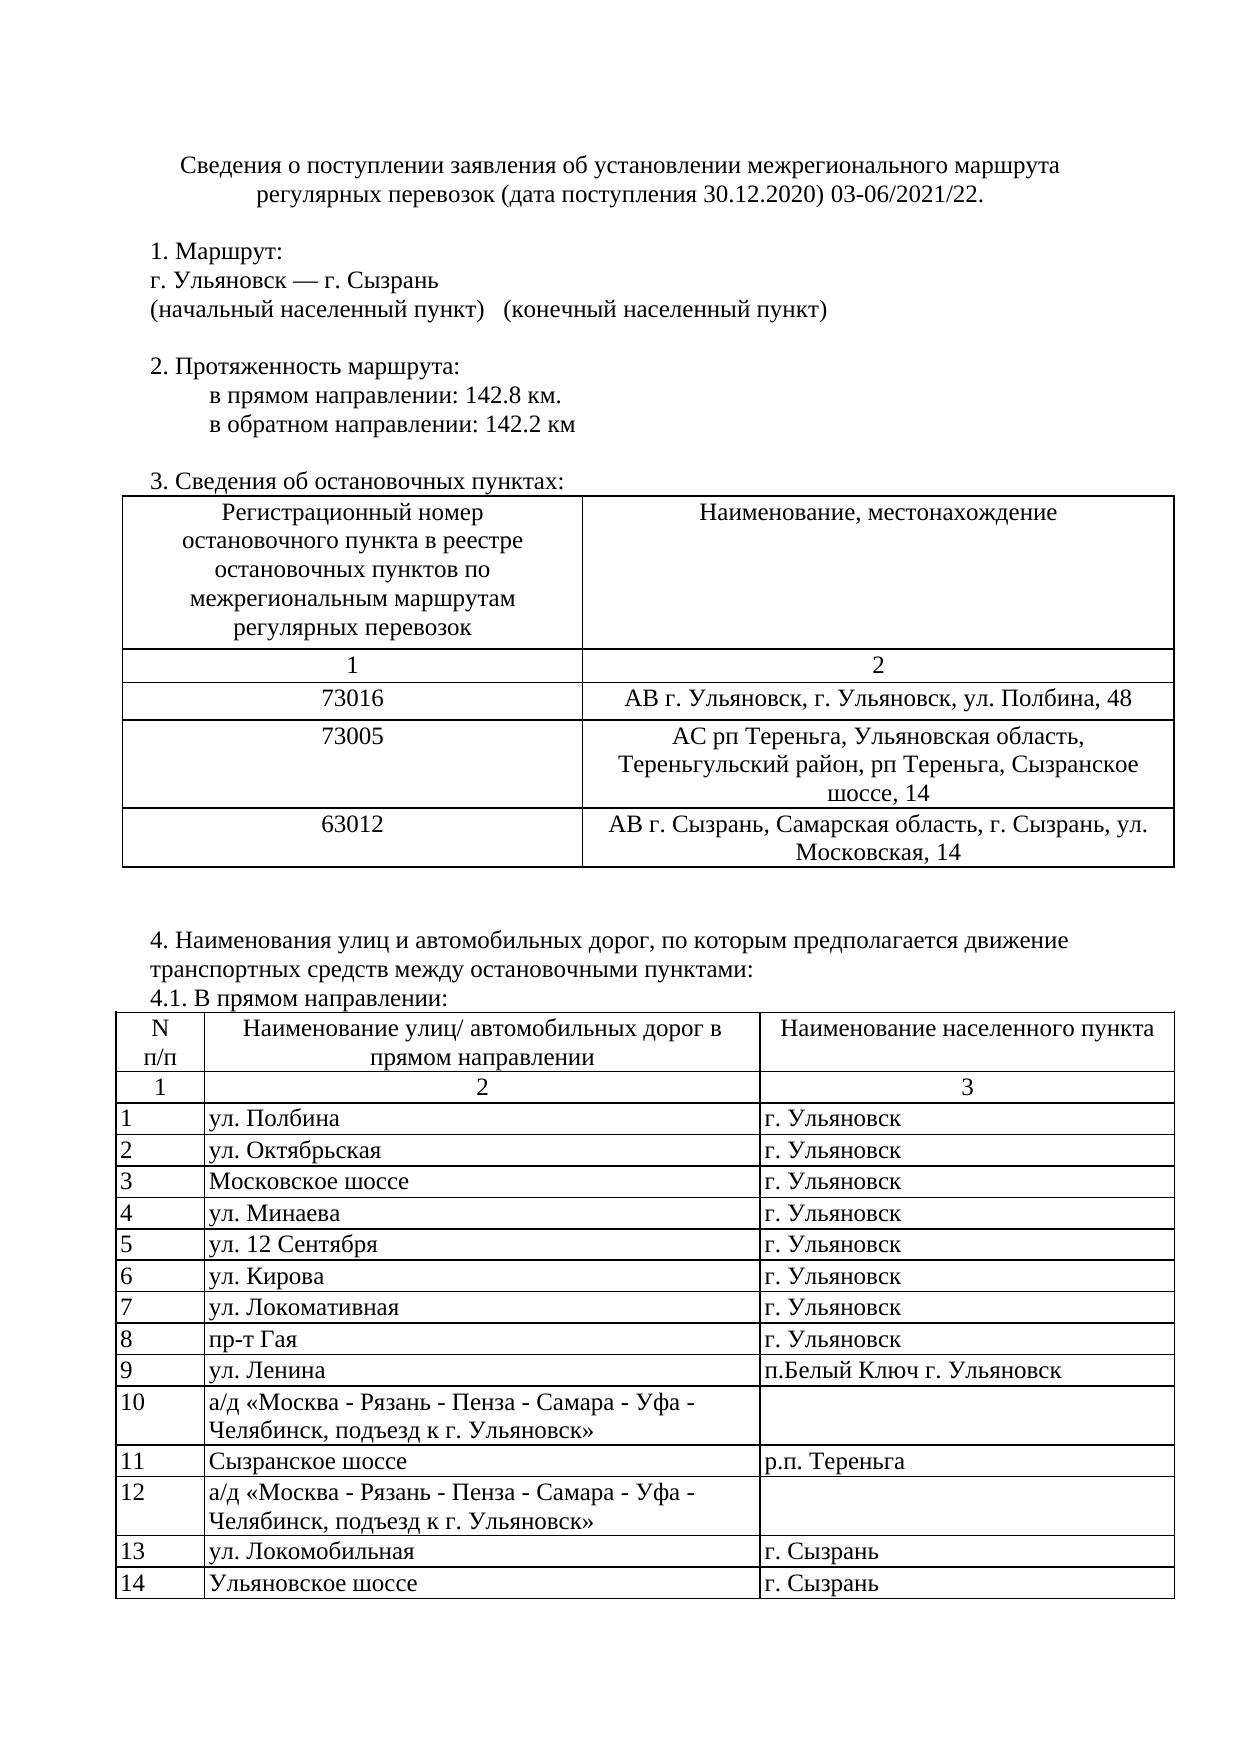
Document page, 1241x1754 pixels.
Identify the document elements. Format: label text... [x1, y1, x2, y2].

table_cell р.п. Тереньга [761, 1446, 1174, 1476]
table_header Регистрационный номер остановочного пункта в реестре остановочных пунктов по межрегиональным маршрутам регулярных перевозок [123, 497, 582, 648]
text 4. Наименования улиц и автомобильных дорог, по которым предполагается движение транспортных средств между остановочными пунктами: [150, 925, 1090, 983]
table_cell г. Сызрань [761, 1536, 1174, 1566]
table_cell 7 [117, 1292, 204, 1322]
table_cell 2 [117, 1135, 204, 1165]
table_cell 3 [761, 1072, 1174, 1102]
table_cell 63012 [123, 809, 582, 866]
table_cell г. Сызрань [761, 1568, 1174, 1598]
table_cell ул. 12 Сентября [205, 1230, 759, 1259]
table_cell ул. Кирова [205, 1261, 759, 1291]
table_cell 3 [117, 1167, 204, 1196]
table_cell АВ г. Ульяновск, г. Ульяновск, ул. Полбина, 48 [583, 683, 1173, 719]
table_cell АС рп Тереньга, Ульяновская область, Тереньгульский район, рп Тереньга, Сызранское шоссе, 14 [583, 721, 1173, 807]
table_cell 5 [117, 1230, 204, 1259]
text Сведения о поступлении заявления об установлении межрегионального маршрута регулярных перевозок (дата поступления 30.12.2020) 03-06/2021/22. [150, 150, 1090, 207]
table_cell г. Ульяновск [761, 1324, 1174, 1354]
text 1. Маршрут: [150, 236, 1090, 265]
table_cell ул. Локомативная [205, 1292, 759, 1322]
text г. Ульяновск — г. Сызрань [150, 265, 1090, 294]
table_cell 6 [117, 1261, 204, 1291]
table_cell 13 [117, 1536, 204, 1566]
text 2. Протяженность маршрута: [150, 351, 1090, 380]
table_cell 2 [205, 1072, 759, 1102]
text 3. Сведения об остановочных пунктах: [150, 466, 1090, 495]
table_cell Ульяновское шоссе [205, 1568, 759, 1598]
text (начальный населенный пункт) (конечный населенный пункт) [150, 294, 1090, 322]
text в обратном направлении: 142.2 км [150, 409, 1090, 437]
table_cell 14 [117, 1568, 204, 1598]
table_cell г. Ульяновск [761, 1261, 1174, 1291]
table_cell АВ г. Сызрань, Самарская область, г. Сызрань, ул. Московская, 14 [583, 809, 1173, 866]
table_cell г. Ульяновск [761, 1198, 1174, 1228]
table_cell 1 [117, 1072, 204, 1102]
table_cell [761, 1387, 1174, 1444]
text 4.1. В прямом направлении: [150, 983, 1090, 1011]
table_cell ул. Октябрьская [205, 1135, 759, 1165]
table_cell п.Белый Ключ г. Ульяновск [761, 1355, 1174, 1385]
table_cell г. Ульяновск [761, 1292, 1174, 1322]
text в прямом направлении: 142.8 км. [150, 380, 1090, 409]
table_cell Сызранское шоссе [205, 1446, 759, 1476]
table_cell ул. Полбина [205, 1104, 759, 1133]
table_cell а/д «Москва - Рязань - Пенза - Самара - Уфа -Челябинск, подъезд к г. Ульяновск» [205, 1477, 759, 1535]
table_cell 10 [117, 1387, 204, 1444]
table_cell Московское шоссе [205, 1167, 759, 1196]
table_cell 1 [123, 650, 582, 681]
table_cell 2 [583, 650, 1173, 681]
table_cell 1 [117, 1104, 204, 1133]
table_header N п/п [117, 1013, 204, 1071]
table_cell г. Ульяновск [761, 1167, 1174, 1196]
table_cell 9 [117, 1355, 204, 1385]
table_cell г. Ульяновск [761, 1230, 1174, 1259]
table_cell ул. Ленина [205, 1355, 759, 1385]
table_cell 12 [117, 1477, 204, 1535]
table_cell г. Ульяновск [761, 1104, 1174, 1133]
table_cell ул. Минаева [205, 1198, 759, 1228]
table_header Наименование улиц/ автомобильных дорог в прямом направлении [205, 1013, 759, 1071]
table_cell 73005 [123, 721, 582, 807]
table_cell [761, 1477, 1174, 1535]
table_header Наименование, местонахождение [583, 497, 1173, 648]
table_cell 73016 [123, 683, 582, 719]
table_cell 4 [117, 1198, 204, 1228]
table_cell 8 [117, 1324, 204, 1354]
table_cell ул. Локомобильная [205, 1536, 759, 1566]
table_cell а/д «Москва - Рязань - Пенза - Самара - Уфа -Челябинск, подъезд к г. Ульяновск» [205, 1387, 759, 1444]
table_cell 11 [117, 1446, 204, 1476]
table_header Наименование населенного пункта [761, 1013, 1174, 1071]
table_cell г. Ульяновск [761, 1135, 1174, 1165]
table_cell пр-т Гая [205, 1324, 759, 1354]
